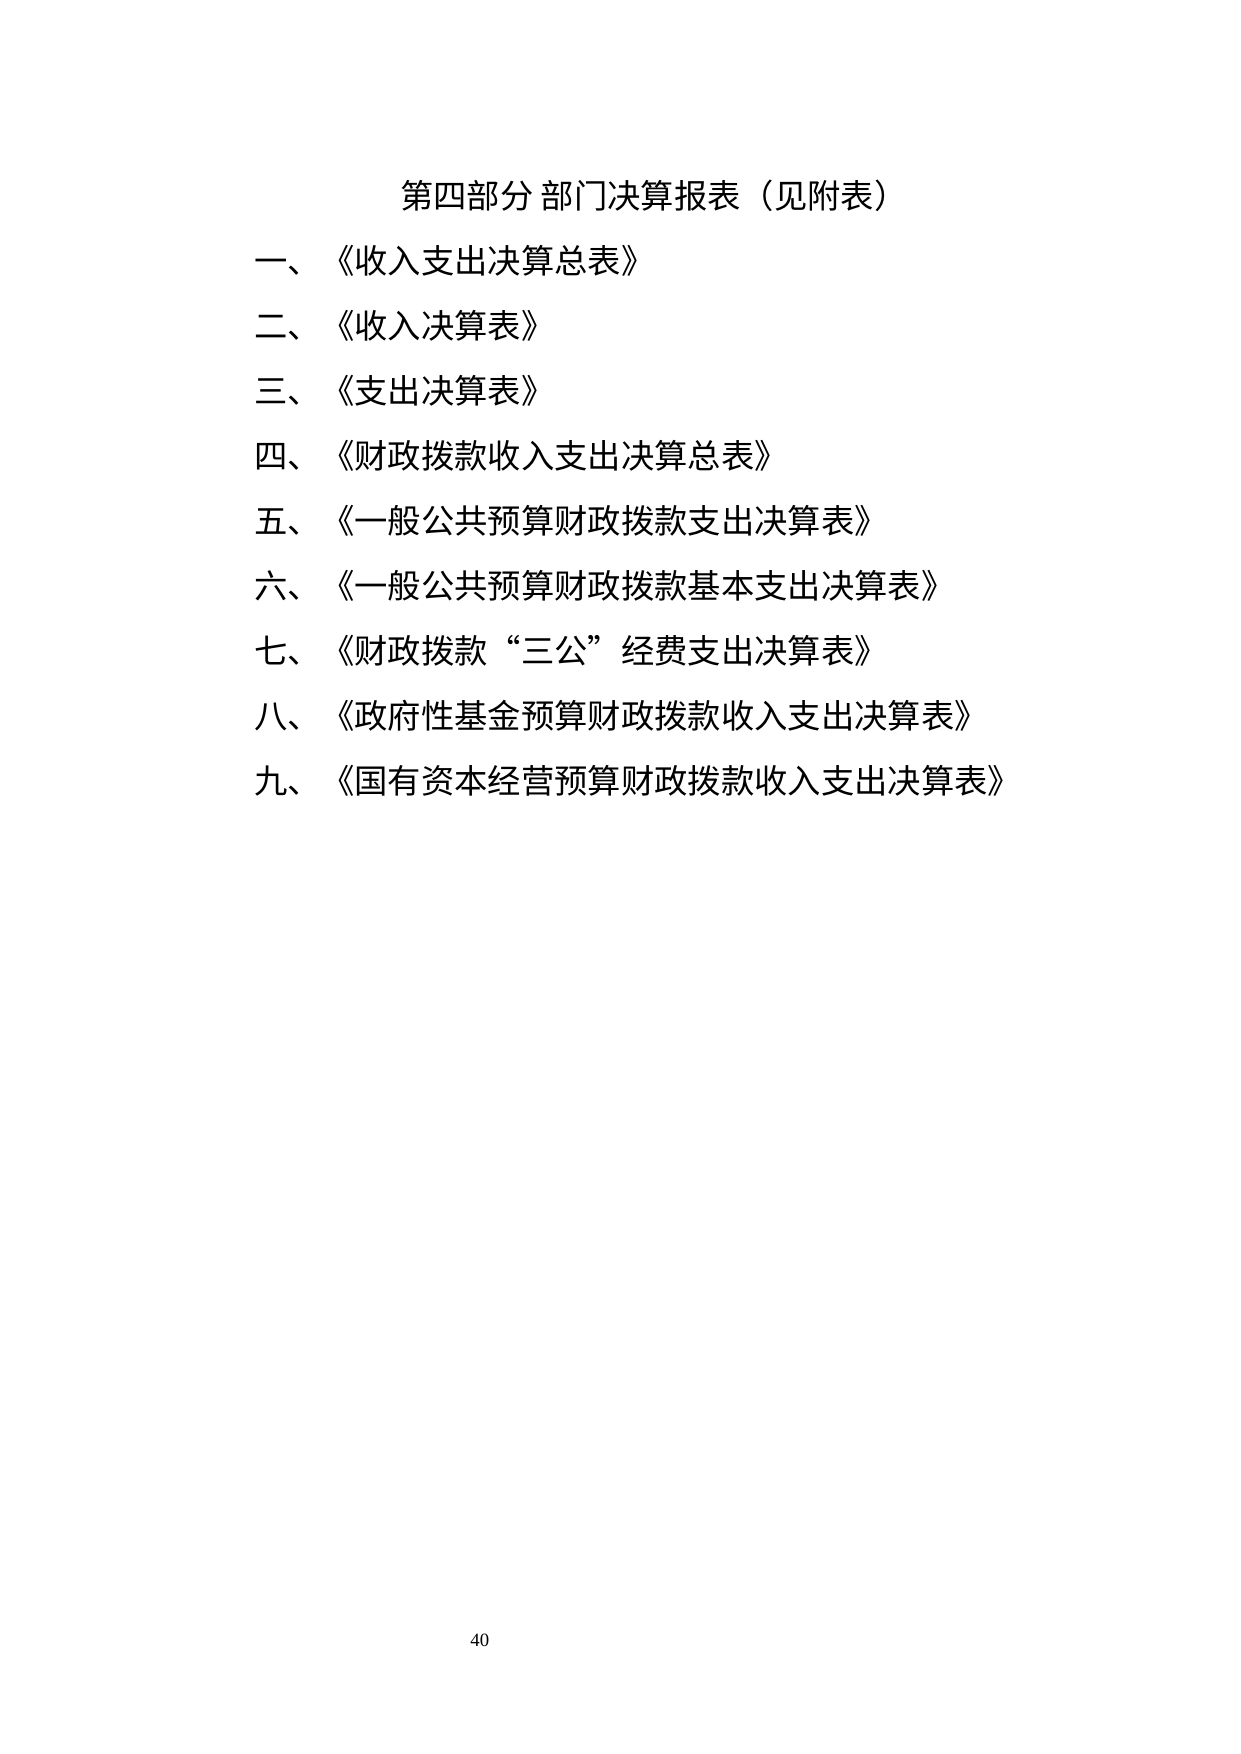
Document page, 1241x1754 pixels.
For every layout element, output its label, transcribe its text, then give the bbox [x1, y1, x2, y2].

text 八、《政府性基金预算财政拨款收入支出决算表》 [187, 682, 1053, 747]
text 第四部分 部门决算报表（见附表） [187, 162, 1053, 227]
text 三、《支出决算表》 [187, 357, 1053, 422]
text 六、《一般公共预算财政拨款基本支出决算表》 [187, 552, 1053, 617]
text 七、《财政拨款“三公”经费支出决算表》 [187, 617, 1053, 682]
text 四、《财政拨款收入支出决算总表》 [187, 422, 1053, 487]
text 五、《一般公共预算财政拨款支出决算表》 [187, 487, 1053, 552]
text 一、《收入支出决算总表》 [187, 227, 1053, 292]
text 九、《国有资本经营预算财政拨款收入支出决算表》 [187, 747, 1053, 812]
text 二、《收入决算表》 [187, 292, 1053, 357]
